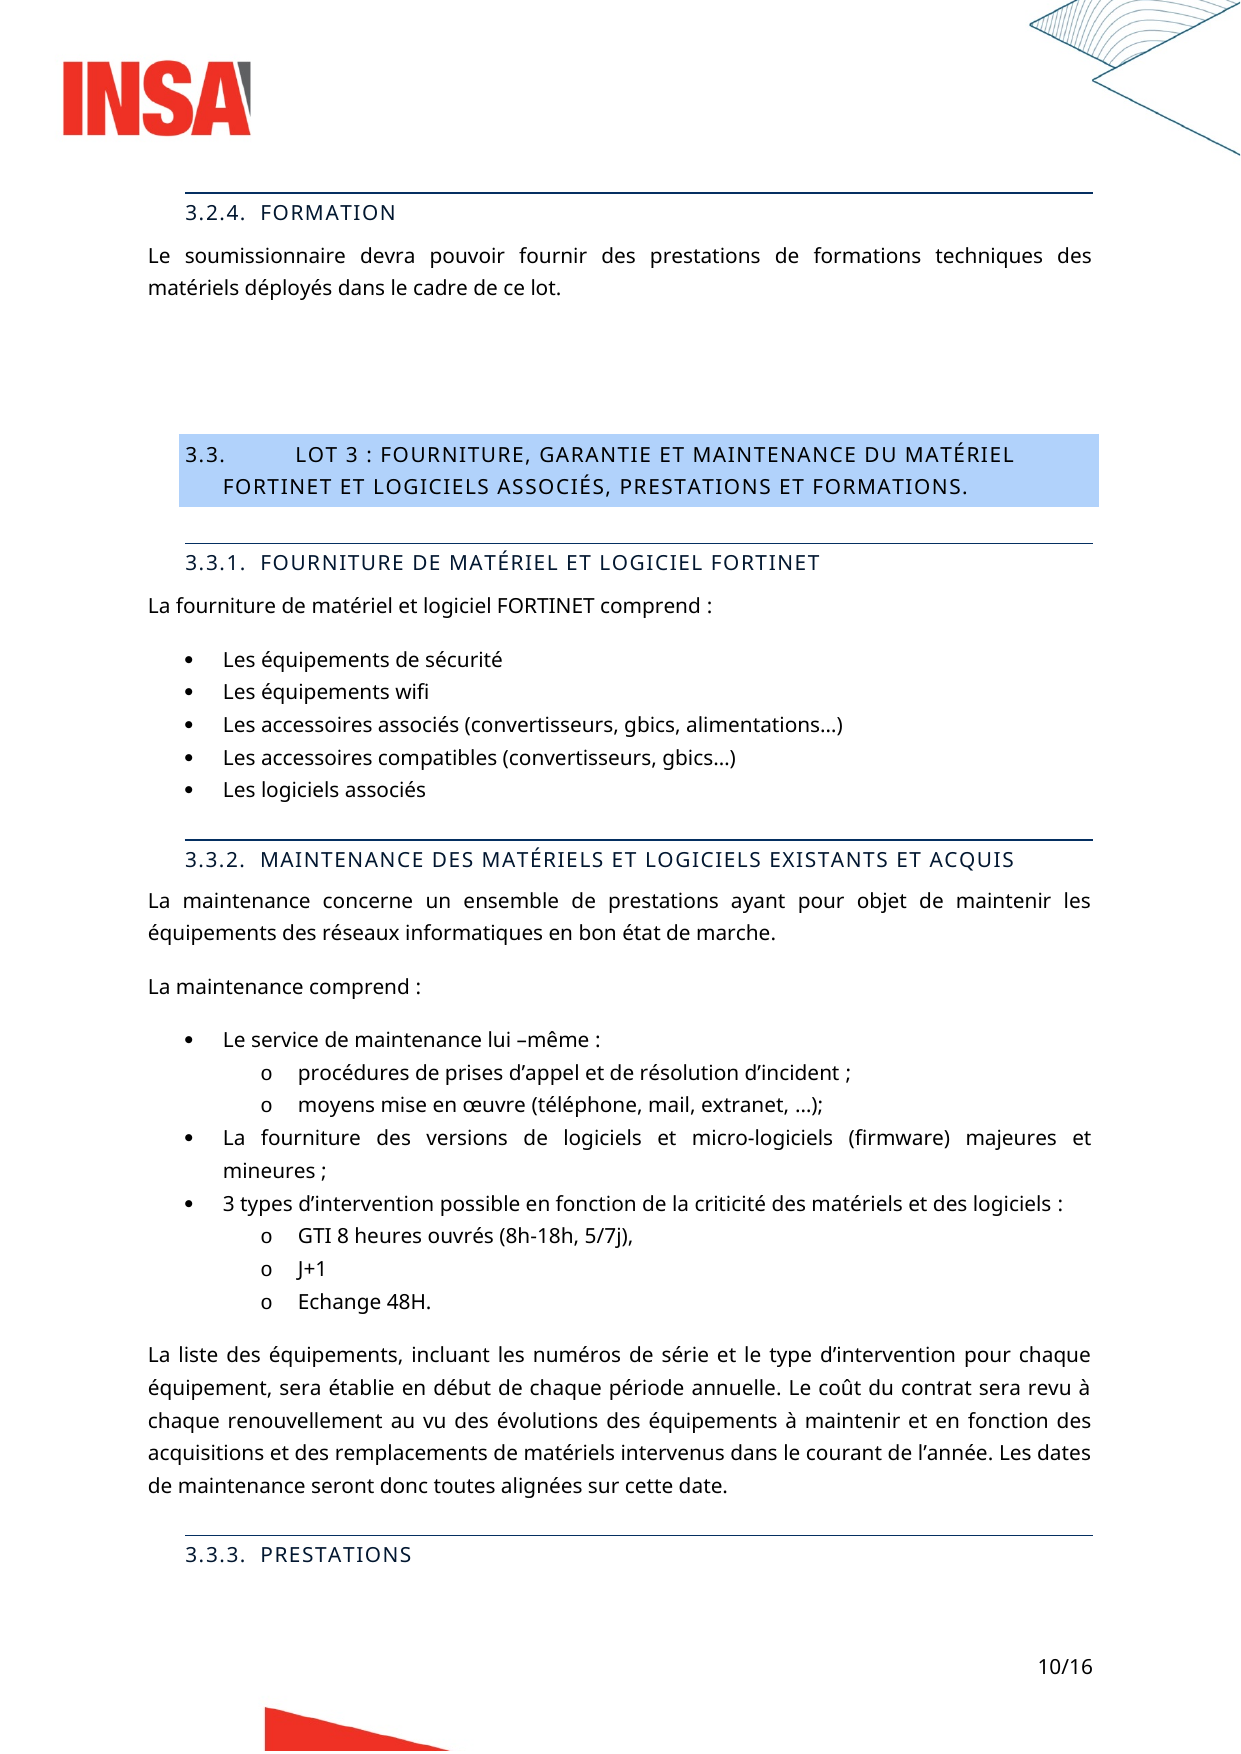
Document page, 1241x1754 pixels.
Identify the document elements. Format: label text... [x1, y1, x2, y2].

list Echange 48H. [260, 1287, 1093, 1315]
list Les logiciels associés [185, 775, 1093, 804]
list Les équipements wifi [185, 677, 1093, 706]
list Les équipements de sécurité [185, 645, 1093, 673]
list Les accessoires compatibles (convertisseurs, gbics…) [185, 743, 1093, 771]
list 3 types d’intervention possible en fonction de la criticité des matériels et des logiciels : [185, 1189, 1093, 1217]
text La maintenance comprend : [148, 972, 1093, 1000]
list Les accessoires associés (convertisseurs, gbics, alimentations…) [185, 710, 1093, 738]
text La maintenance concerne un ensemble de prestations ayant pour objet de maintenir les équipements des réseaux informatiques en bon état de marche. [148, 886, 1093, 947]
picture [0, 1682, 1236, 1751]
list moyens mise en œuvre (téléphone, mail, extranet, …); [260, 1091, 1093, 1119]
subtitle Formation [185, 194, 1093, 226]
list Le service de maintenance lui –même : [185, 1025, 1093, 1054]
subtitle Lot 3 : Fourniture, Garantie et Maintenance du matériel Fortinet et logiciels associés, Prestations et formations. [185, 440, 1093, 501]
list GTI 8 heures ouvrés (8h-18h, 5/7j), [260, 1221, 1093, 1250]
text La liste des équipements, incluant les numéros de série et le type d’intervention pour chaque équipement, sera établie en début de chaque période annuelle. Le coût du contrat sera revu à chaque renouvellement au vu des évolutions des équipements à maintenir et en fonction des acquisitions et des remplacements de matériels intervenus dans le courant de l’année. Les dates de maintenance seront donc toutes alignées sur cette date. [148, 1341, 1093, 1499]
picture [0, 0, 1241, 266]
list J+1 [260, 1254, 1093, 1283]
text La fourniture de matériel et logiciel FORTINET comprend : [148, 591, 1093, 620]
subtitle Fourniture de matériel et logiciel FORTINET [185, 544, 1093, 577]
text Le soumissionnaire devra pouvoir fournir des prestations de formations techniques des matériels déployés dans le cadre de ce lot. [148, 241, 1093, 302]
subtitle Prestations [185, 1536, 1093, 1569]
list La fourniture des versions de logiciels et micro-logiciels (firmware) majeures et mineures ; [185, 1123, 1093, 1184]
subtitle maintenance des matériels et logiciels existants et acquis [185, 841, 1093, 873]
list procédures de prises d’appel et de résolution d’incident ; [260, 1058, 1093, 1086]
